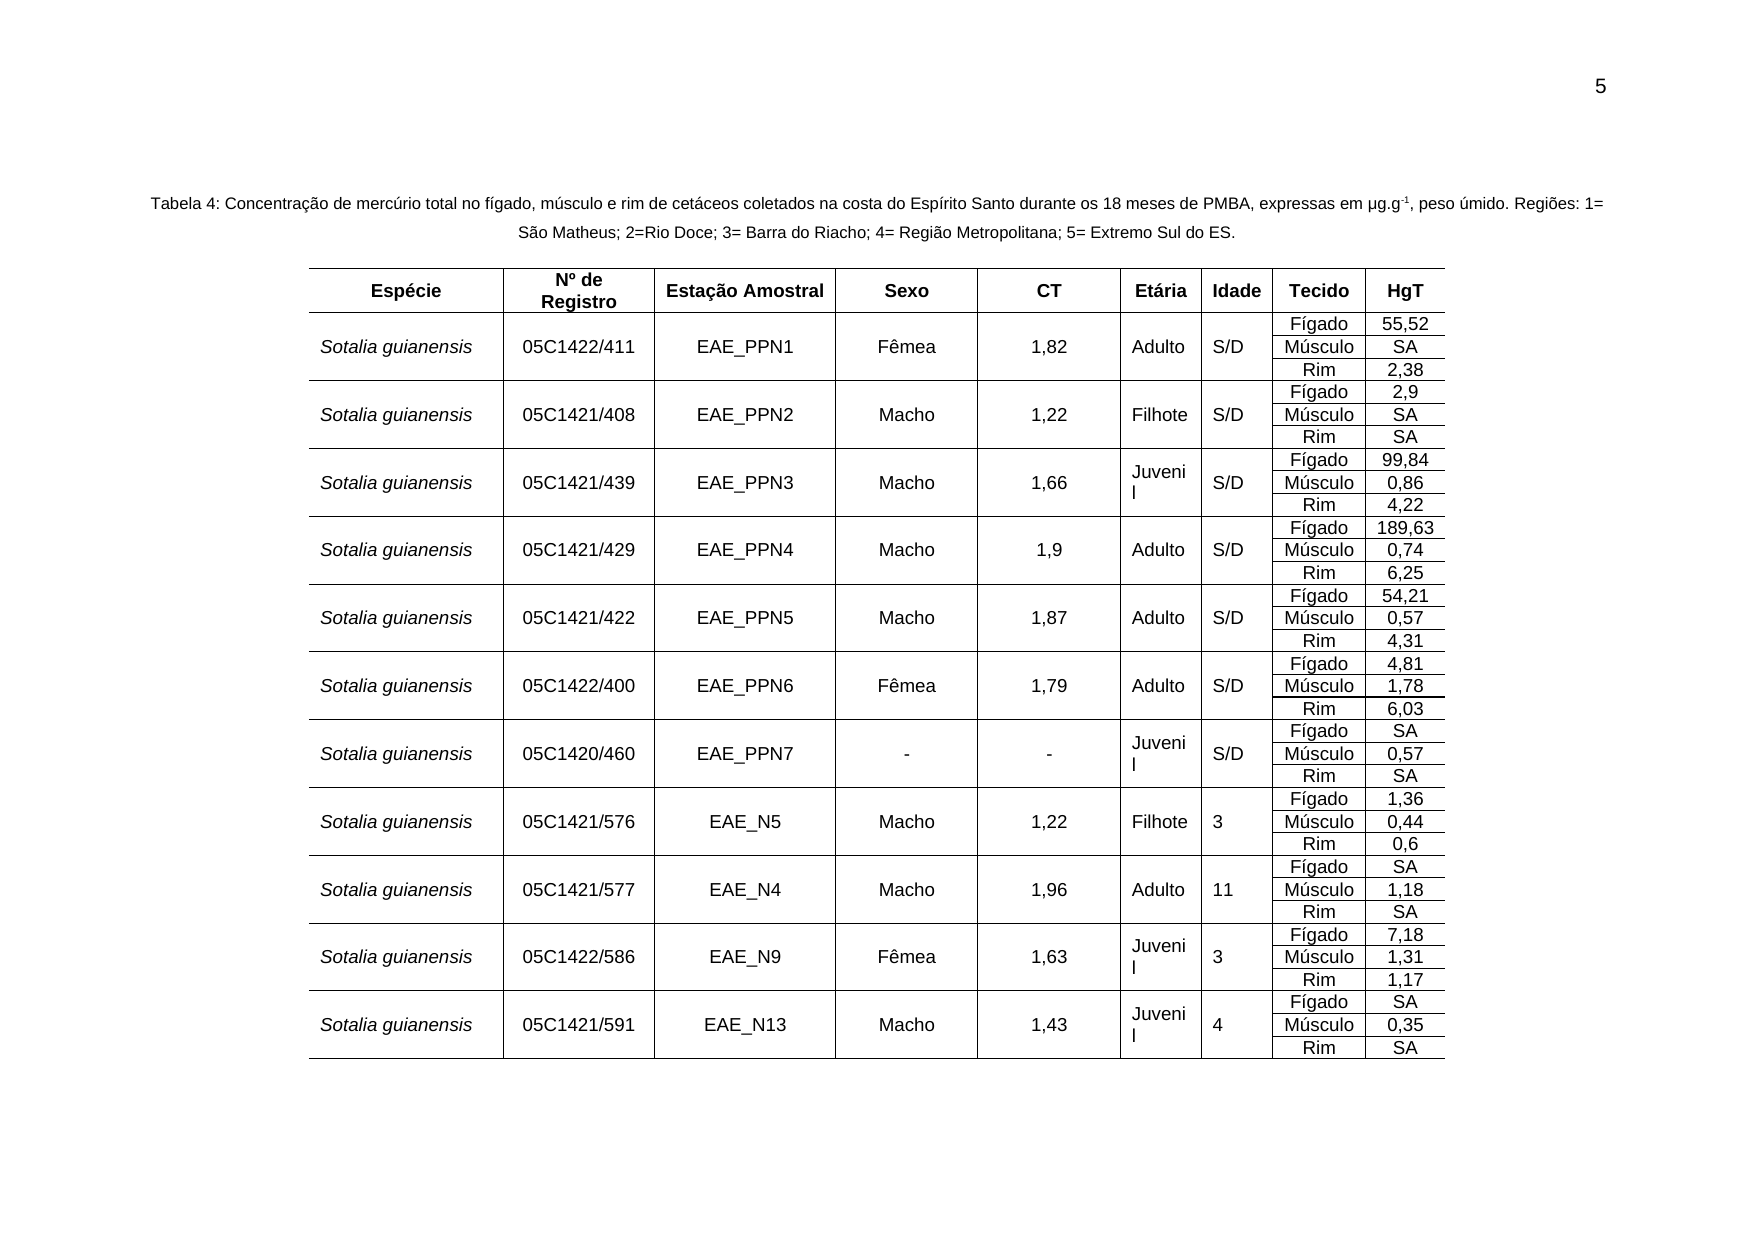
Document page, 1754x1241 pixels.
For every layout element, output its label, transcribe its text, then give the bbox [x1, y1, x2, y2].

table_cell Macho [836, 856, 977, 922]
table_cell Rim [1273, 494, 1365, 516]
table_cell 05C1421/422 [504, 585, 654, 651]
table_cell Macho [836, 381, 977, 448]
table_cell 05C1422/586 [504, 924, 654, 990]
table_cell EAE_PPN1 [655, 313, 835, 380]
table_cell 4 [1202, 991, 1272, 1058]
table_cell 0,57 [1366, 743, 1445, 764]
table_cell 0,86 [1366, 471, 1445, 493]
table_cell 1,18 [1366, 878, 1445, 900]
table_cell Músculo [1273, 946, 1365, 968]
table_cell Músculo [1273, 1014, 1365, 1036]
table_cell Fêmea [836, 652, 977, 719]
table_header Espécie [309, 269, 503, 312]
table_cell Fígado [1273, 652, 1365, 674]
table_cell SA [1366, 901, 1445, 922]
table_cell Fígado [1273, 788, 1365, 809]
table_cell Macho [836, 991, 977, 1058]
table_cell 0,6 [1366, 833, 1445, 855]
table_cell 0,74 [1366, 539, 1445, 561]
table_cell Músculo [1273, 404, 1365, 425]
table_cell Rim [1273, 426, 1365, 448]
table_cell 1,66 [978, 449, 1120, 516]
table_cell Adulto [1121, 517, 1201, 583]
table_cell 1,36 [1366, 788, 1445, 809]
table_cell SA [1366, 720, 1445, 742]
table_header CT [978, 269, 1120, 312]
table_cell 4,22 [1366, 494, 1445, 516]
table_cell 1,63 [978, 924, 1120, 990]
table_cell 1,31 [1366, 946, 1445, 968]
table_cell Adulto [1121, 856, 1201, 922]
table_cell SA [1366, 336, 1445, 357]
table_cell S/D [1202, 449, 1272, 516]
table_cell 3 [1202, 924, 1272, 990]
table_header Estação Amostral [655, 269, 835, 312]
table_header Etária [1121, 269, 1201, 312]
table_cell Filhote [1121, 788, 1201, 855]
table_cell 4,31 [1366, 630, 1445, 651]
table_cell 05C1421/408 [504, 381, 654, 448]
table_cell 05C1421/576 [504, 788, 654, 855]
table_cell SA [1366, 765, 1445, 787]
table_cell Sotalia guianensis [309, 788, 503, 855]
table_cell S/D [1202, 517, 1272, 583]
table_cell 7,18 [1366, 924, 1445, 945]
table_cell EAE_PPN4 [655, 517, 835, 583]
table_cell 1,22 [978, 788, 1120, 855]
table_cell Músculo [1273, 539, 1365, 561]
table_cell Rim [1273, 833, 1365, 855]
table_cell Fígado [1273, 720, 1365, 742]
table_cell EAE_PPN6 [655, 652, 835, 719]
table_cell EAE_PPN3 [655, 449, 835, 516]
table_cell 05C1421/577 [504, 856, 654, 922]
table_cell 99,84 [1366, 449, 1445, 470]
table_cell 0,44 [1366, 811, 1445, 832]
table_cell Fígado [1273, 585, 1365, 606]
table_cell SA [1366, 991, 1445, 1013]
table_cell Músculo [1273, 811, 1365, 832]
table_cell Fígado [1273, 924, 1365, 945]
table_cell Rim [1273, 969, 1365, 990]
table_cell Macho [836, 449, 977, 516]
table_cell Fígado [1273, 381, 1365, 403]
text Tabela 4: Concentração de mercúrio total no fígado, músculo e rim de cetáceos coletados na costa do Espírito Santo durante os 18 meses de PMBA, expressas em μg.g-1, peso úmido. Regiões: 1= São Matheus; 2=Rio Doce; 3= Barra do Riacho; 4= Região Metropolitana; 5= Extremo Sul do ES. [148, 194, 1606, 242]
table_cell Músculo [1273, 878, 1365, 900]
table_cell 05C1421/439 [504, 449, 654, 516]
table_cell 1,79 [978, 652, 1120, 719]
table_cell Juvenil [1121, 449, 1201, 516]
table_cell 4,81 [1366, 652, 1445, 674]
table_cell Fígado [1273, 517, 1365, 538]
table_cell EAE_PPN2 [655, 381, 835, 448]
table_cell Filhote [1121, 381, 1201, 448]
table_cell Sotalia guianensis [309, 991, 503, 1058]
table_cell SA [1366, 856, 1445, 877]
table_cell 54,21 [1366, 585, 1445, 606]
table_cell 2,9 [1366, 381, 1445, 403]
table_header Nº de Registro [504, 269, 654, 312]
table_cell EAE_N5 [655, 788, 835, 855]
table_cell Rim [1273, 765, 1365, 787]
table_header Sexo [836, 269, 977, 312]
table_cell 1,87 [978, 585, 1120, 651]
table_cell - [978, 720, 1120, 787]
table_cell Rim [1273, 1037, 1365, 1058]
table_cell Fêmea [836, 313, 977, 380]
table_cell Fígado [1273, 856, 1365, 877]
table_cell Sotalia guianensis [309, 856, 503, 922]
table_cell Macho [836, 517, 977, 583]
table_cell - [836, 720, 977, 787]
table_cell 1,17 [1366, 969, 1445, 990]
table_cell 05C1422/400 [504, 652, 654, 719]
table_cell Adulto [1121, 585, 1201, 651]
table_cell 3 [1202, 788, 1272, 855]
table_cell 0,35 [1366, 1014, 1445, 1036]
table_cell 6,25 [1366, 562, 1445, 583]
table_cell Fígado [1273, 313, 1365, 335]
table_cell SA [1366, 426, 1445, 448]
table_cell Juvenil [1121, 991, 1201, 1058]
table_cell SA [1366, 404, 1445, 425]
table_cell Rim [1273, 359, 1365, 380]
table_cell Sotalia guianensis [309, 924, 503, 990]
table_cell Fêmea [836, 924, 977, 990]
table_cell 05C1421/429 [504, 517, 654, 583]
table_cell Fígado [1273, 991, 1365, 1013]
table_cell EAE_N13 [655, 991, 835, 1058]
table_cell 55,52 [1366, 313, 1445, 335]
table_cell Macho [836, 585, 977, 651]
table_cell Sotalia guianensis [309, 313, 503, 380]
table_cell S/D [1202, 381, 1272, 448]
table_cell Músculo [1273, 743, 1365, 764]
table_cell Sotalia guianensis [309, 585, 503, 651]
table_cell 1,96 [978, 856, 1120, 922]
table_cell Músculo [1273, 471, 1365, 493]
table_cell SA [1366, 1037, 1445, 1058]
table_cell EAE_N4 [655, 856, 835, 922]
table_cell Sotalia guianensis [309, 720, 503, 787]
table_cell Sotalia guianensis [309, 652, 503, 719]
table_cell 05C1420/460 [504, 720, 654, 787]
table_cell Adulto [1121, 652, 1201, 719]
table_cell 1,22 [978, 381, 1120, 448]
table_cell Juvenil [1121, 720, 1201, 787]
table_header Idade [1202, 269, 1272, 312]
table_cell Músculo [1273, 336, 1365, 357]
table_cell Fígado [1273, 449, 1365, 470]
table_cell EAE_PPN7 [655, 720, 835, 787]
table_cell Rim [1273, 901, 1365, 922]
table_cell Rim [1273, 630, 1365, 651]
table_cell 05C1421/591 [504, 991, 654, 1058]
table_cell Sotalia guianensis [309, 381, 503, 448]
table_cell Rim [1273, 698, 1365, 719]
table_cell S/D [1202, 313, 1272, 380]
table_cell S/D [1202, 585, 1272, 651]
table_cell 1,82 [978, 313, 1120, 380]
table_header Tecido [1273, 269, 1365, 312]
table_cell EAE_N9 [655, 924, 835, 990]
table_cell Músculo [1273, 607, 1365, 629]
table_cell Sotalia guianensis [309, 517, 503, 583]
table_cell Juvenil [1121, 924, 1201, 990]
table_cell Sotalia guianensis [309, 449, 503, 516]
table_cell 2,38 [1366, 359, 1445, 380]
table_cell 0,57 [1366, 607, 1445, 629]
table_cell 1,9 [978, 517, 1120, 583]
table_cell Adulto [1121, 313, 1201, 380]
table_cell 1,43 [978, 991, 1120, 1058]
table_cell 11 [1202, 856, 1272, 922]
table_cell S/D [1202, 720, 1272, 787]
table_cell 1,78 [1366, 675, 1445, 696]
table_cell S/D [1202, 652, 1272, 719]
table_cell 6,03 [1366, 698, 1445, 719]
table_cell Músculo [1273, 675, 1365, 696]
table_cell EAE_PPN5 [655, 585, 835, 651]
table_cell Macho [836, 788, 977, 855]
table_cell 189,63 [1366, 517, 1445, 538]
table_cell Rim [1273, 562, 1365, 583]
table_header HgT [1366, 269, 1445, 312]
table_cell 05C1422/411 [504, 313, 654, 380]
